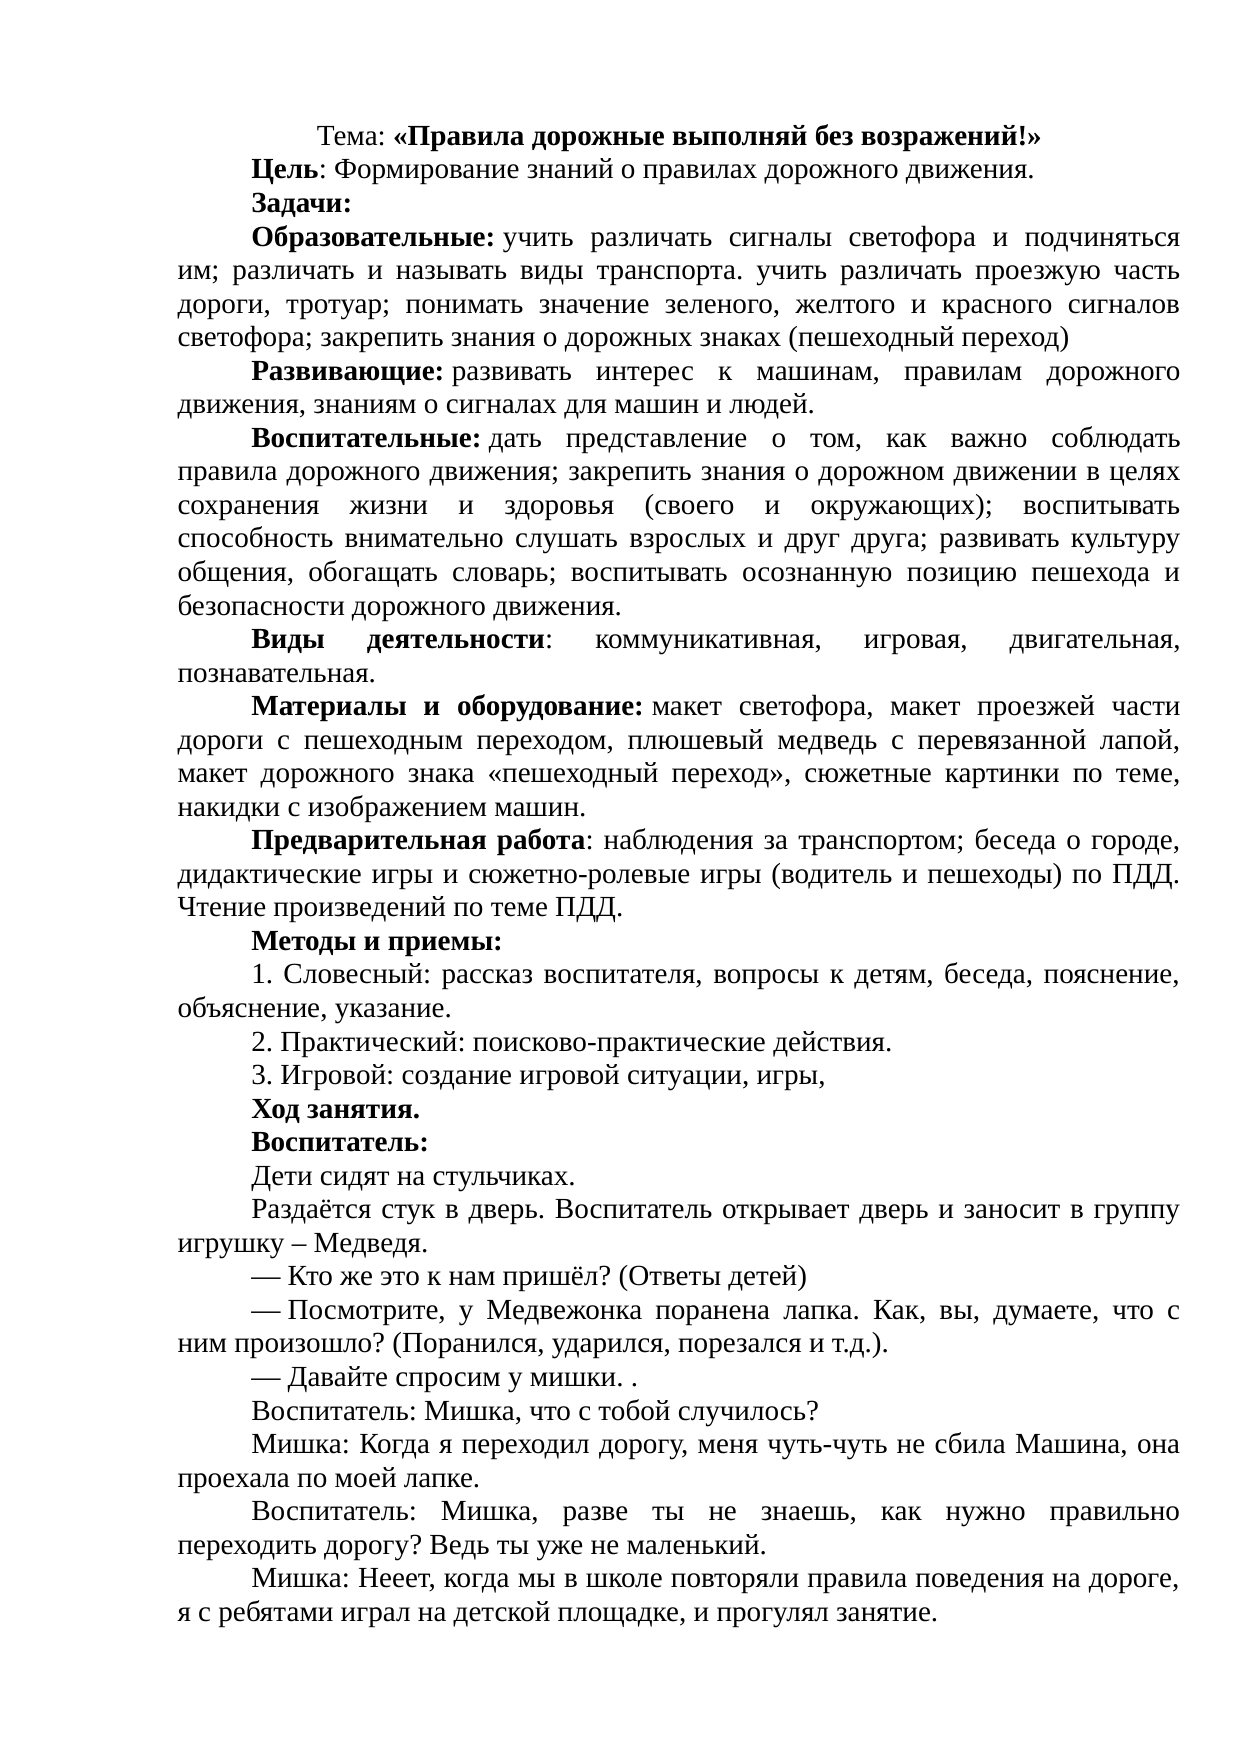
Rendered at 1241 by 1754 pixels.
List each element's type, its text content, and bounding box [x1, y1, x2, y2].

text Методы и приемы: [177, 923, 1181, 957]
text 1. Словесный: рассказ воспитателя, вопросы к детям, беседа, пояснение, объяснение, указание. [177, 957, 1181, 1024]
text — Давайте спросим у мишки. . [177, 1359, 1181, 1393]
text Цель: Формирование знаний о правилах дорожного движения. [177, 152, 1181, 185]
text Материалы и оборудование: макет светофора, макет проезжей части дороги с пешеходным переходом, плюшевый медведь с перевязанной лапой, макет дорожного знака «пешеходный переход», сюжетные картинки по теме, накидки с изображением машин. [177, 688, 1181, 822]
text Воспитатель: Мишка, разве ты не знаешь, как нужно правильно переходить дорогу? Ведь ты уже не маленький. [177, 1493, 1181, 1560]
text Задачи: [177, 185, 1181, 219]
text Раздаётся стук в дверь. Воспитатель открывает дверь и заносит в группу игрушку – Медведя. [177, 1191, 1181, 1258]
text — Кто же это к нам пришёл? (Ответы детей) [177, 1258, 1181, 1292]
text Предварительная работа: наблюдения за транспортом; беседа о городе, дидактические игры и сюжетно-ролевые игры (водитель и пешеходы) по ПДД. Чтение произведений по теме ПДД. [177, 822, 1181, 923]
text Мишка: Когда я переходил дорогу, меня чуть-чуть не сбила Машина, она проехала по моей лапке. [177, 1426, 1181, 1493]
text Мишка: Нееет, когда мы в школе повторяли правила поведения на дороге, я с ребятами играл на детской площадке, и прогулял занятие. [177, 1560, 1181, 1627]
text Воспитательные: дать представление о том, как важно соблюдать правила дорожного движения; закрепить знания о дорожном движении в целях сохранения жизни и здоровья (своего и окружающих); воспитывать способность внимательно слушать взрослых и друг друга; развивать культуру общения, обогащать словарь; воспитывать осознанную позицию пешехода и безопасности дорожного движения. [177, 420, 1181, 621]
text Развивающие: развивать интерес к машинам, правилам дорожного движения, знаниям о сигналах для машин и людей. [177, 353, 1181, 420]
text Воспитатель: Мишка, что с тобой случилось? [177, 1393, 1181, 1426]
text Дети сидят на стульчиках. [177, 1158, 1181, 1191]
text Тема: «Правила дорожные выполняй без возражений!» [177, 118, 1181, 152]
text Воспитатель: [177, 1124, 1181, 1158]
text Образовательные: учить различать сигналы светофора и подчиняться им; различать и называть виды транспорта. учить различать проезжую часть дороги, тротуар; понимать значение зеленого, желтого и красного сигналов светофора; закрепить знания о дорожных знаках (пешеходный переход) [177, 219, 1181, 353]
text 3. Игровой: создание игровой ситуации, игры, [177, 1057, 1181, 1091]
text Виды деятельности: коммуникативная, игровая, двигательная, познавательная. [177, 621, 1181, 688]
text Ход занятия. [177, 1091, 1181, 1124]
text 2. Практический: поисково-практические действия. [177, 1024, 1181, 1057]
text — Посмотрите, у Медвежонка поранена лапка. Как, вы, думаете, что с ним произошло? (Поранился, ударился, порезался и т.д.). [177, 1292, 1181, 1359]
